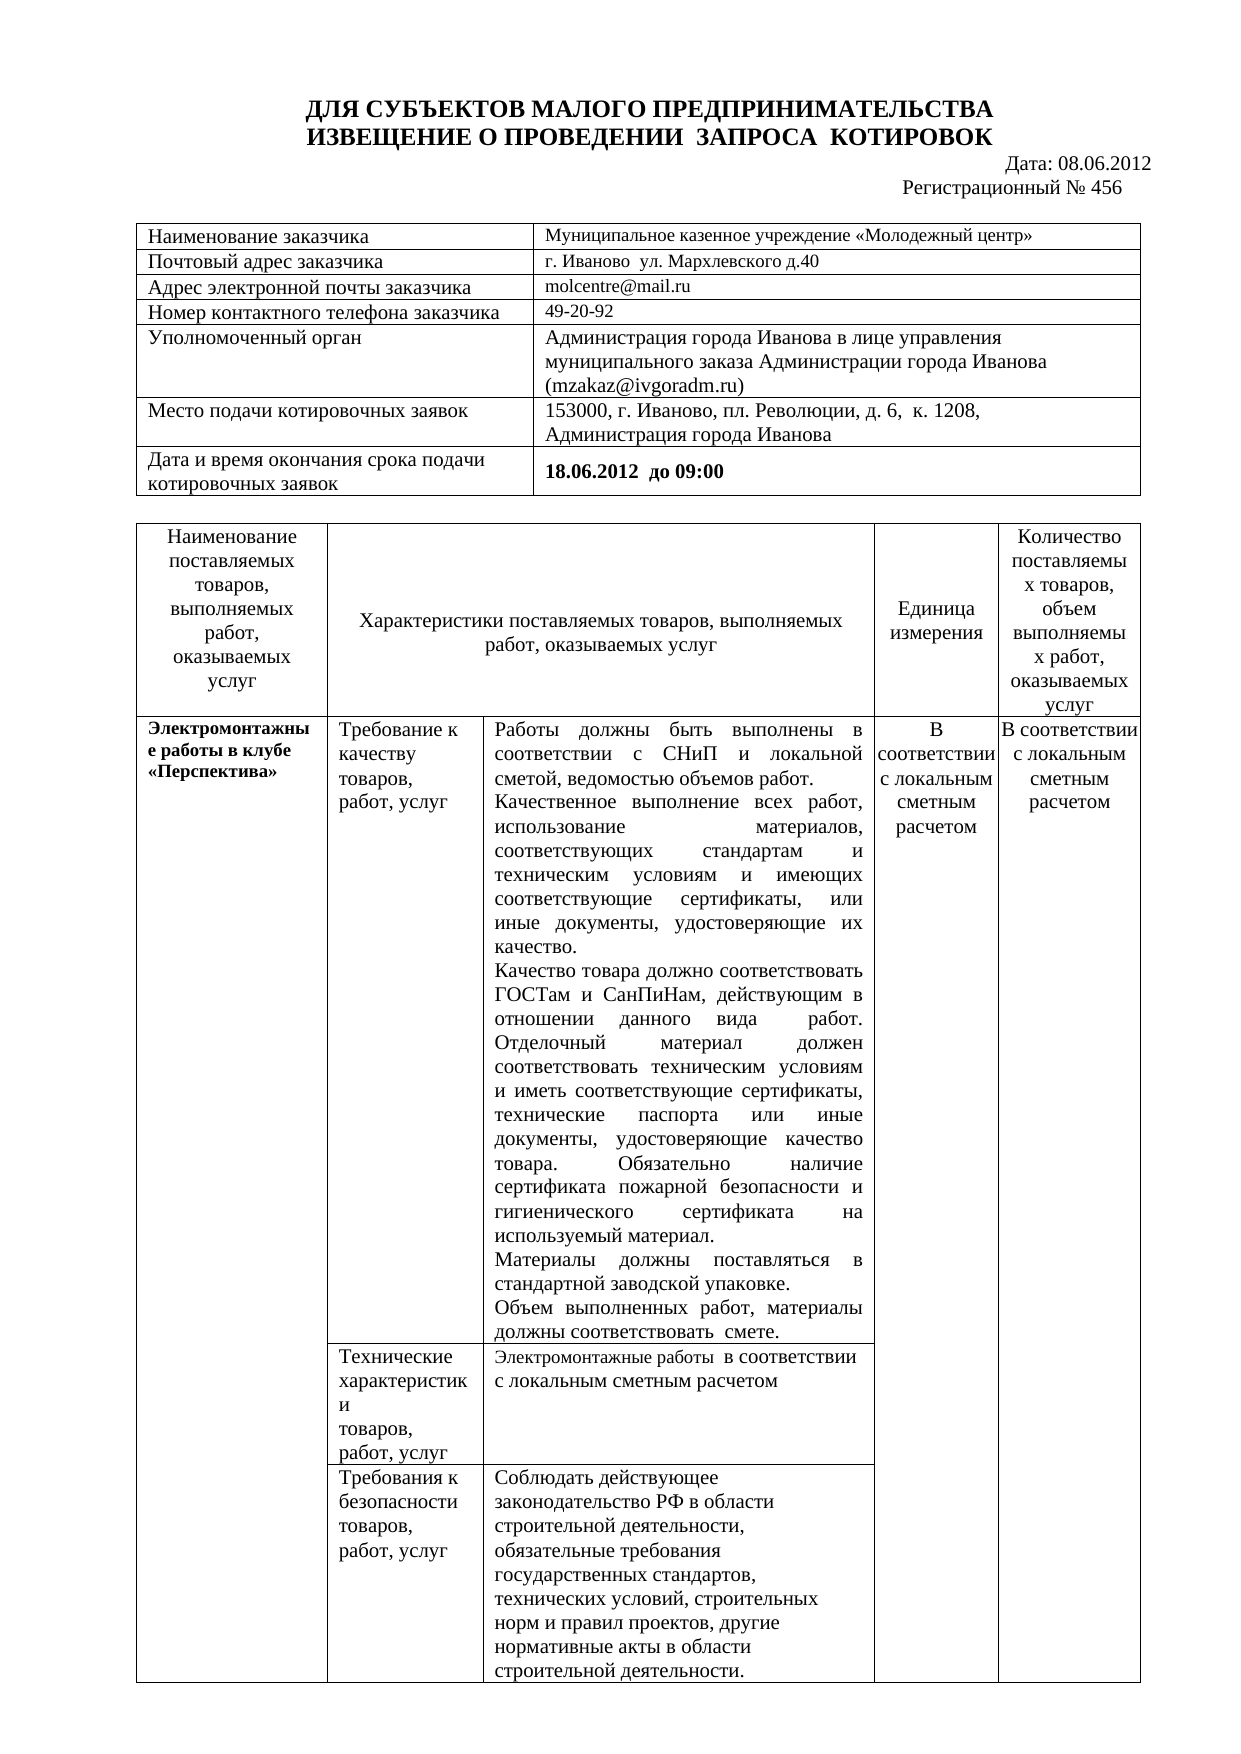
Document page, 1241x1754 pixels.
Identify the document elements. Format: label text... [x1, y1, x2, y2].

table_cell Место подачи котировочных заявок [137, 398, 533, 446]
table_header Муниципальное казенное учреждение «Молодежный центр» [534, 224, 1140, 248]
table_cell Администрация города Иванова в лице управления муниципального заказа Администрации города Иванова (mzakaz@ivgoradm.ru) [534, 325, 1140, 397]
table_cell Почтовый адрес заказчика [137, 250, 533, 273]
text Регистрационный № 456 [148, 175, 1173, 199]
text Дата: 08.06.2012 [148, 151, 1152, 175]
table_header Количество поставляемых товаров, объем выполняемых работ, оказываемых услуг [999, 524, 1140, 716]
table_header Характеристики поставляемых товаров, выполняемых работ, оказываемых услуг [328, 524, 874, 716]
table_cell Номер контактного телефона заказчика [137, 300, 533, 324]
table_cell Дата и время окончания срока подачи котировочных заявок [137, 447, 533, 495]
table_cell В соответствии с локальным сметным расчетом [999, 717, 1140, 1682]
table_cell . Иваново, пл. Революции, д. 6, к. 1208, Администрация города Иванова [534, 398, 1140, 446]
table_cell Адрес электронной почты заказчика [137, 275, 533, 299]
table_cell Электромонтажные работы в клубе «Перспектива» [137, 717, 327, 1682]
table_cell В соответствии с локальным сметным расчетом [875, 717, 998, 1682]
table_cell molcentre@mail.ru [534, 275, 1140, 299]
table_cell Работы должны быть выполнены в соответствии с СНиП и локальной сметой, ведомостью объемов работ. Качественное выполнение всех работ, использование материалов, соответствующих стандартам и техническим условиям и имеющих соответствующие сертификаты, или иные документы, удостоверяющие их качество. Качество товара должно соответствовать ГОСТам и СанПиНам, действующим в отношении данного вида работ. Отделочный материал должен соответствовать техническим условиям и иметь соответствующие сертификаты, технические паспорта или иные документы, удостоверяющие качество товара. Обязательно наличие сертификата пожарной безопасности и гигиенического сертификата на используемый материал. Материалы должны поставляться в стандартной заводской упаковке. Объем выполненных работ, материалы должны соответствовать смете. [484, 717, 874, 1343]
text ДЛЯ СУБЪЕКТОВ МАЛОГО ПРЕДПРИНИМАТЕЛЬСТВА [148, 94, 1152, 122]
text Извещение о проведении запроса котировок [148, 122, 1152, 151]
table_cell Требование к качеству товаров, работ, услуг [328, 717, 483, 1343]
table_cell 49-20-92 [534, 300, 1140, 324]
table_header Наименование поставляемых товаров, выполняемых работ, оказываемых услуг [137, 524, 327, 716]
table_cell Уполномоченный орган [137, 325, 533, 397]
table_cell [484, 1465, 874, 1682]
table_cell Электромонтажные работы в соответствии с локальным сметным расчетом [484, 1344, 874, 1464]
table_cell г. Иваново ул. Мархлевского д.40 [534, 250, 1140, 273]
table_cell Технические характеристики товаров, работ, услуг [328, 1344, 483, 1464]
table_header Наименование заказчика [137, 224, 533, 248]
table_cell 18.06.2012 до 09:00 [534, 447, 1140, 495]
table_header Единица измерения [875, 524, 998, 716]
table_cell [328, 1465, 483, 1682]
